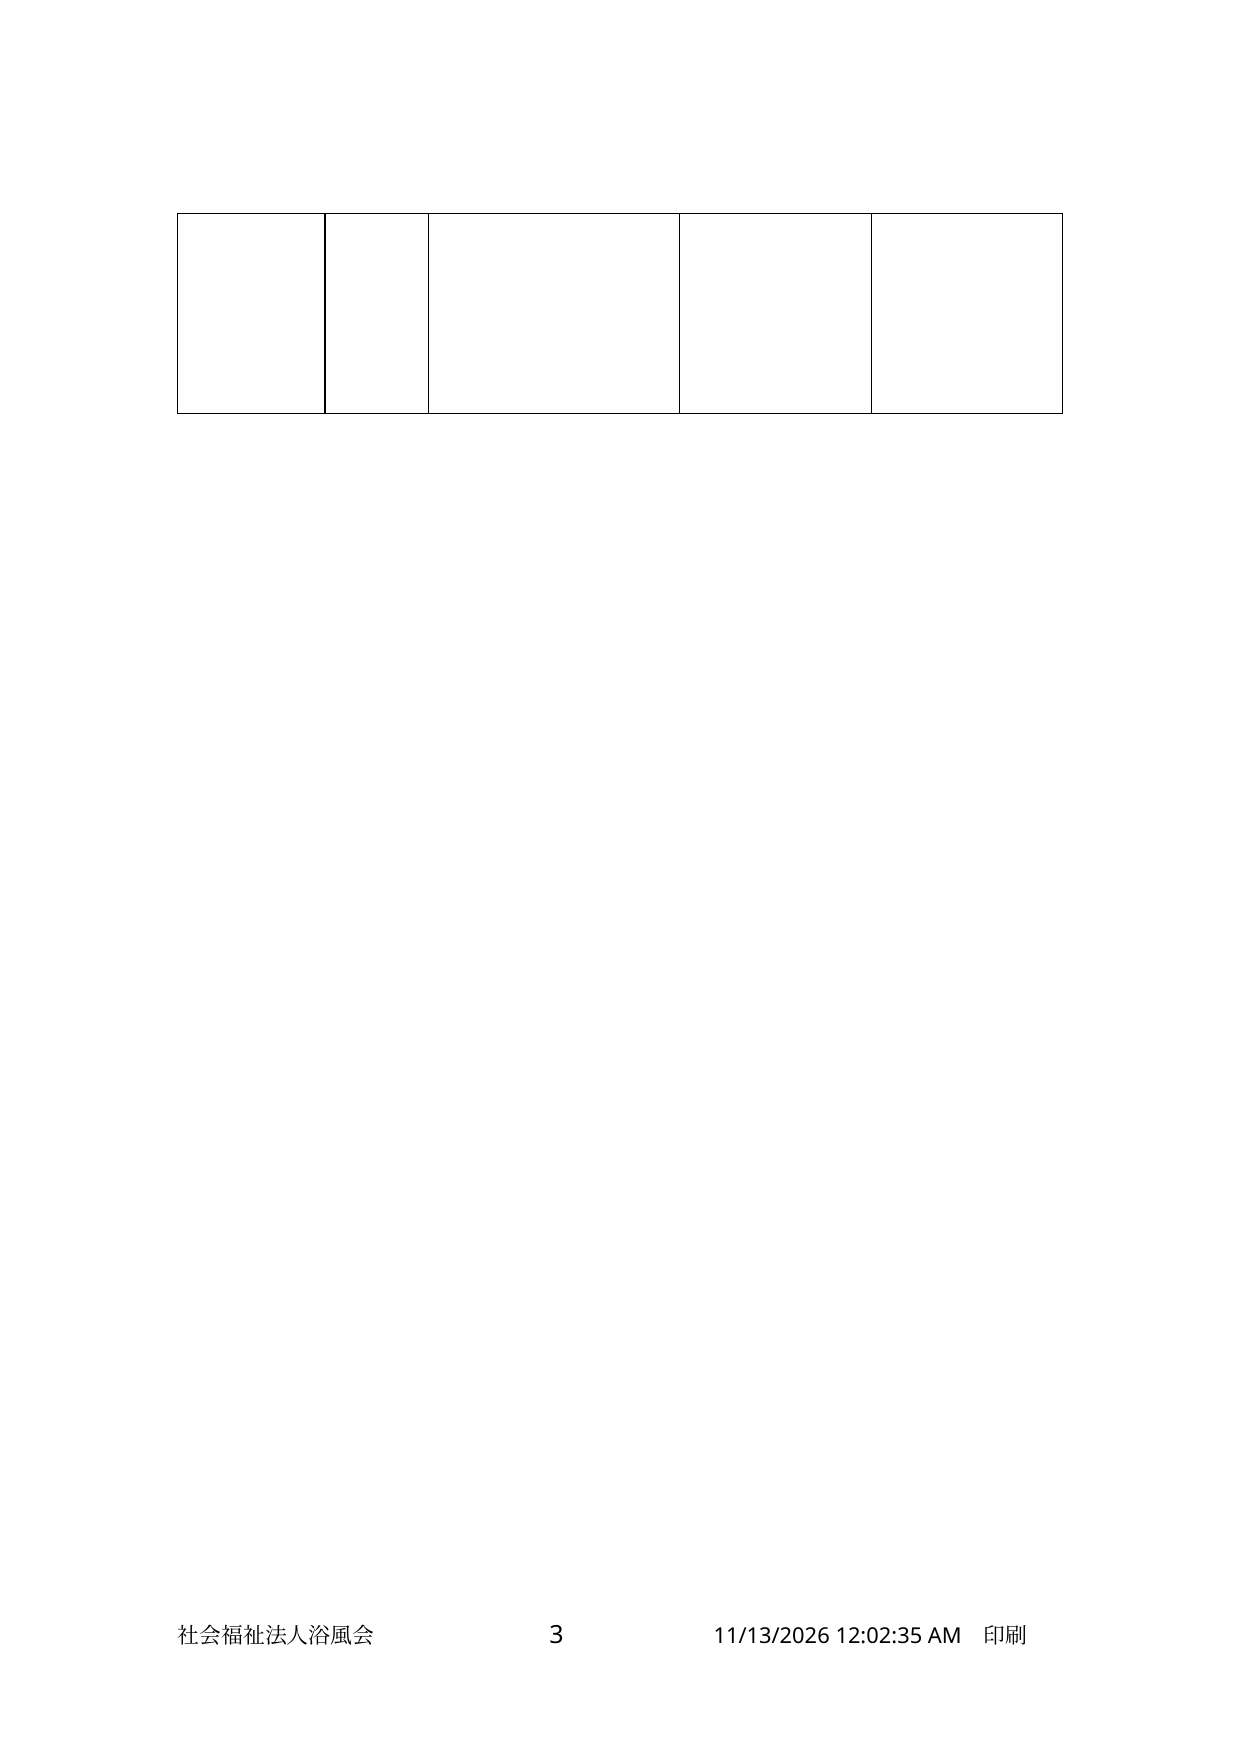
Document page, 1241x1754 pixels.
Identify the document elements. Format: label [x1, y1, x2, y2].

table_cell [178, 214, 324, 413]
table_cell [429, 214, 679, 413]
table_cell [680, 214, 871, 413]
table_cell [326, 214, 428, 413]
table_cell [872, 214, 1062, 413]
